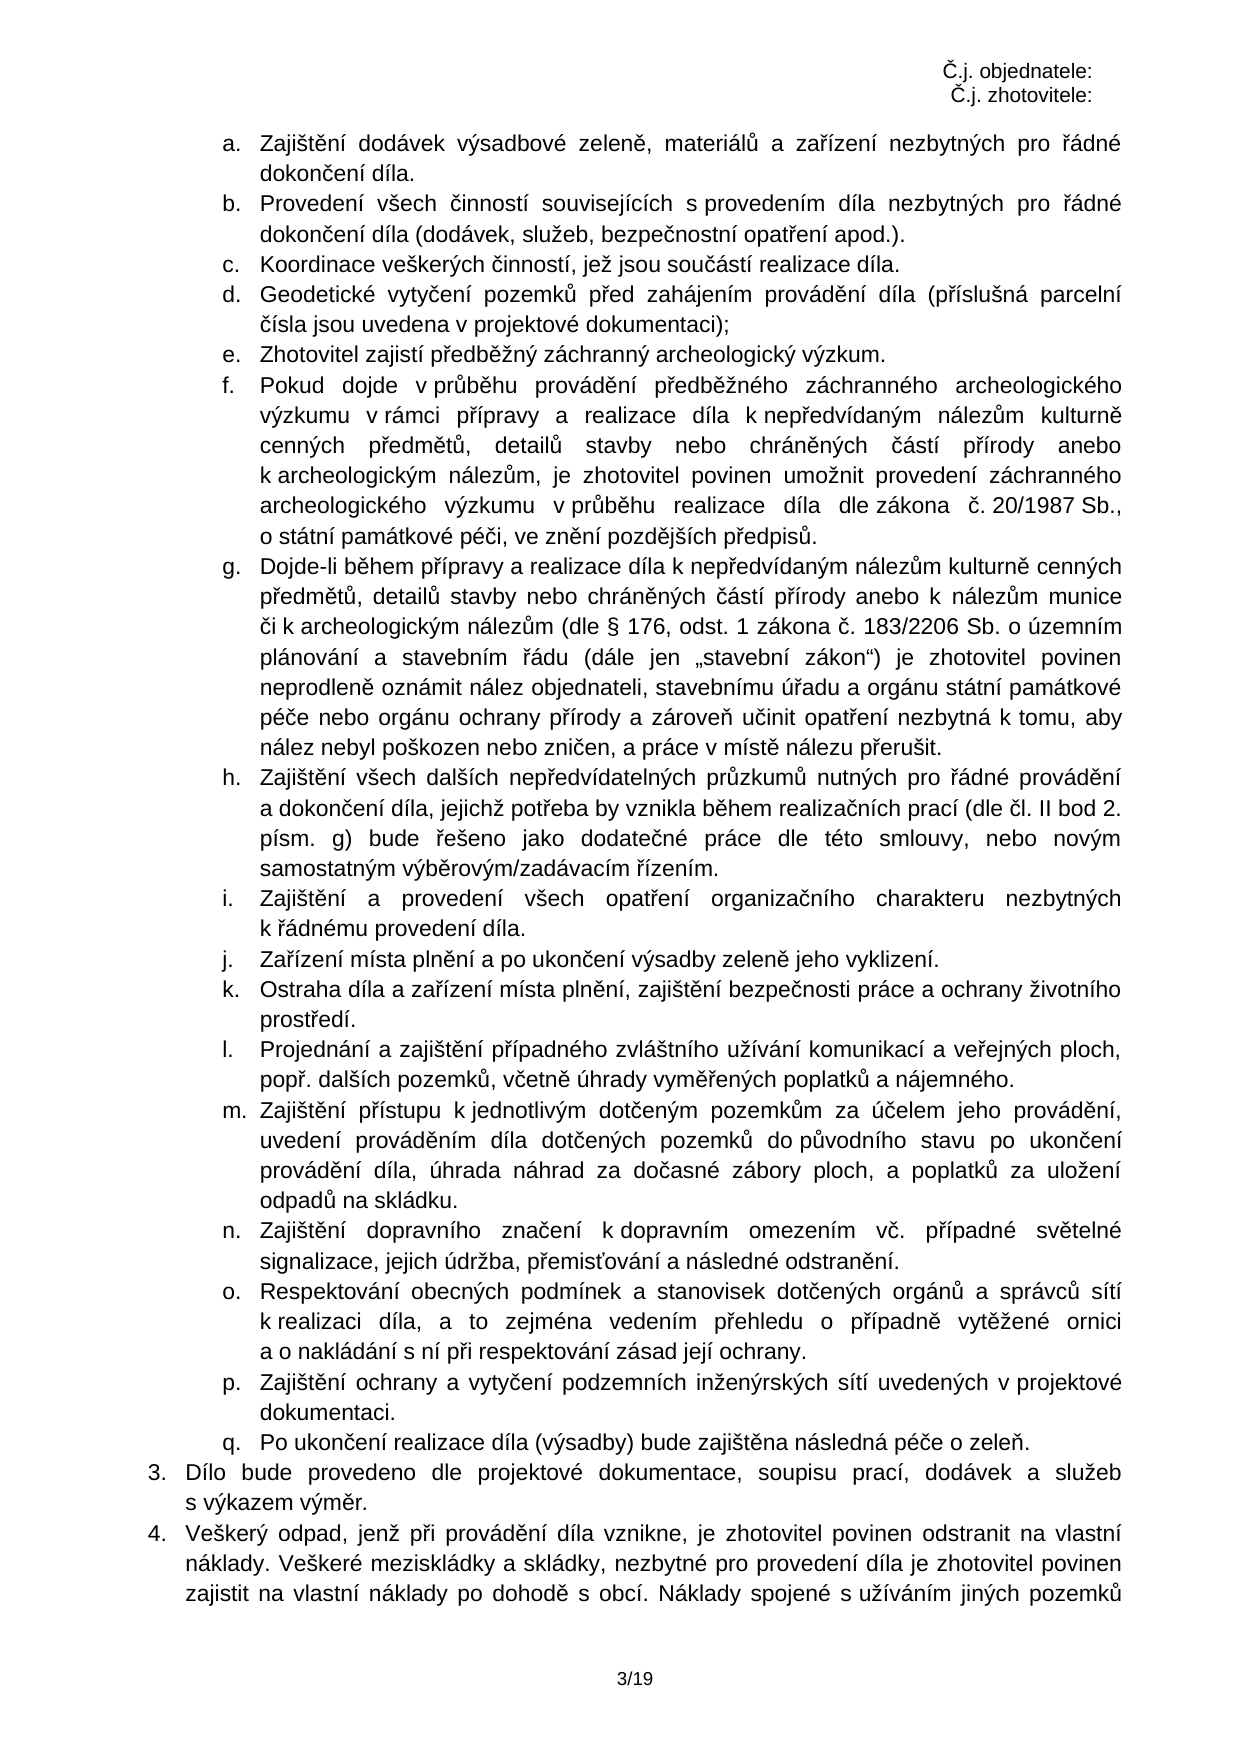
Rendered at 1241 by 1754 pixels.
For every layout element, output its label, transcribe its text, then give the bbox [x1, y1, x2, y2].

list Respektování obecných podmínek a stanovisek dotčených orgánů a správců sítí k realizaci díla, a to zejména vedením přehledu o případně vytěžené ornici a o nakládání s ní při respektování zásad její ochrany. [222, 1278, 1122, 1364]
list Ostraha díla a zařízení místa plnění, zajištění bezpečnosti práce a ochrany životního prostředí. [222, 976, 1122, 1032]
list Po ukončení realizace díla (výsadby) bude zajištěna následná péče o zeleň. [222, 1429, 1122, 1455]
list Provedení všech činností souvisejících s provedením díla nezbytných pro řádné dokončení díla (dodávek, služeb, bezpečnostní opatření apod.). [222, 190, 1122, 247]
list Zajištění dodávek výsadbové zeleně, materiálů a zařízení nezbytných pro řádné dokončení díla. [222, 130, 1122, 186]
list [148, 1519, 1122, 1606]
list Pokud dojde v průběhu provádění předběžného záchranného archeologického výzkumu v rámci přípravy a realizace díla k nepředvídaným nálezům kulturně cenných předmětů, detailů stavby nebo chráněných částí přírody anebo k archeologickým nálezům, je zhotovitel povinen umožnit provedení záchranného archeologického výzkumu v průběhu realizace díla dle zákona č. 20/1987 Sb., o státní památkové péči, ve znění pozdějších předpisů. [222, 372, 1122, 549]
list Dílo bude provedeno dle projektové dokumentace, soupisu prací, dodávek a služeb s výkazem výměr. [148, 1459, 1122, 1516]
list Projednání a zajištění případného zvláštního užívání komunikací a veřejných ploch, popř. dalších pozemků, včetně úhrady vyměřených poplatků a nájemného. [222, 1036, 1122, 1093]
list Zajištění a provedení všech opatření organizačního charakteru nezbytných k řádnému provedení díla. [222, 885, 1122, 942]
list Zajištění všech dalších nepředvídatelných průzkumů nutných pro řádné provádění a dokončení díla, jejichž potřeba by vznikla během realizačních prací (dle čl. II bod 2. písm. g) bude řešeno jako dodatečné práce dle této smlouvy, nebo novým samostatným výběrovým/zadávacím řízením. [222, 764, 1122, 881]
list Zajištění dopravního značení k dopravním omezením vč. případné světelné signalizace, jejich údržba, přemisťování a následné odstranění. [222, 1217, 1122, 1274]
list Zhotovitel zajistí předběžný záchranný archeologický výzkum. [222, 341, 1122, 368]
list Geodetické vytyčení pozemků před zahájením provádění díla (příslušná parcelní čísla jsou uvedena v projektové dokumentaci); [222, 281, 1122, 337]
list Zařízení místa plnění a po ukončení výsadby zeleně jeho vyklizení. [222, 946, 1122, 972]
list Zajištění ochrany a vytyčení podzemních inženýrských sítí uvedených v projektové dokumentaci. [222, 1368, 1122, 1425]
list Koordinace veškerých činností, jež jsou součástí realizace díla. [222, 251, 1122, 277]
list Zajištění přístupu k jednotlivým dotčeným pozemkům za účelem jeho provádění, uvedení prováděním díla dotčených pozemků do původního stavu po ukončení provádění díla, úhrada náhrad za dočasné zábory ploch, a poplatků za uložení odpadů na skládku. [222, 1097, 1122, 1213]
list Dojde-li během přípravy a realizace díla k nepředvídaným nálezům kulturně cenných předmětů, detailů stavby nebo chráněných částí přírody anebo k nálezům munice či k archeologickým nálezům (dle § 176, odst. 1 zákona č. 183/2206 Sb. o územním plánování a stavebním řádu (dále jen „stavební zákon“) je zhotovitel povinen neprodleně oznámit nález objednateli, stavebnímu úřadu a orgánu státní památkové péče nebo orgánu ochrany přírody a zároveň učinit opatření nezbytná k tomu, aby nález nebyl poškozen nebo zničen, a práce v místě nálezu přerušit. [222, 553, 1122, 760]
